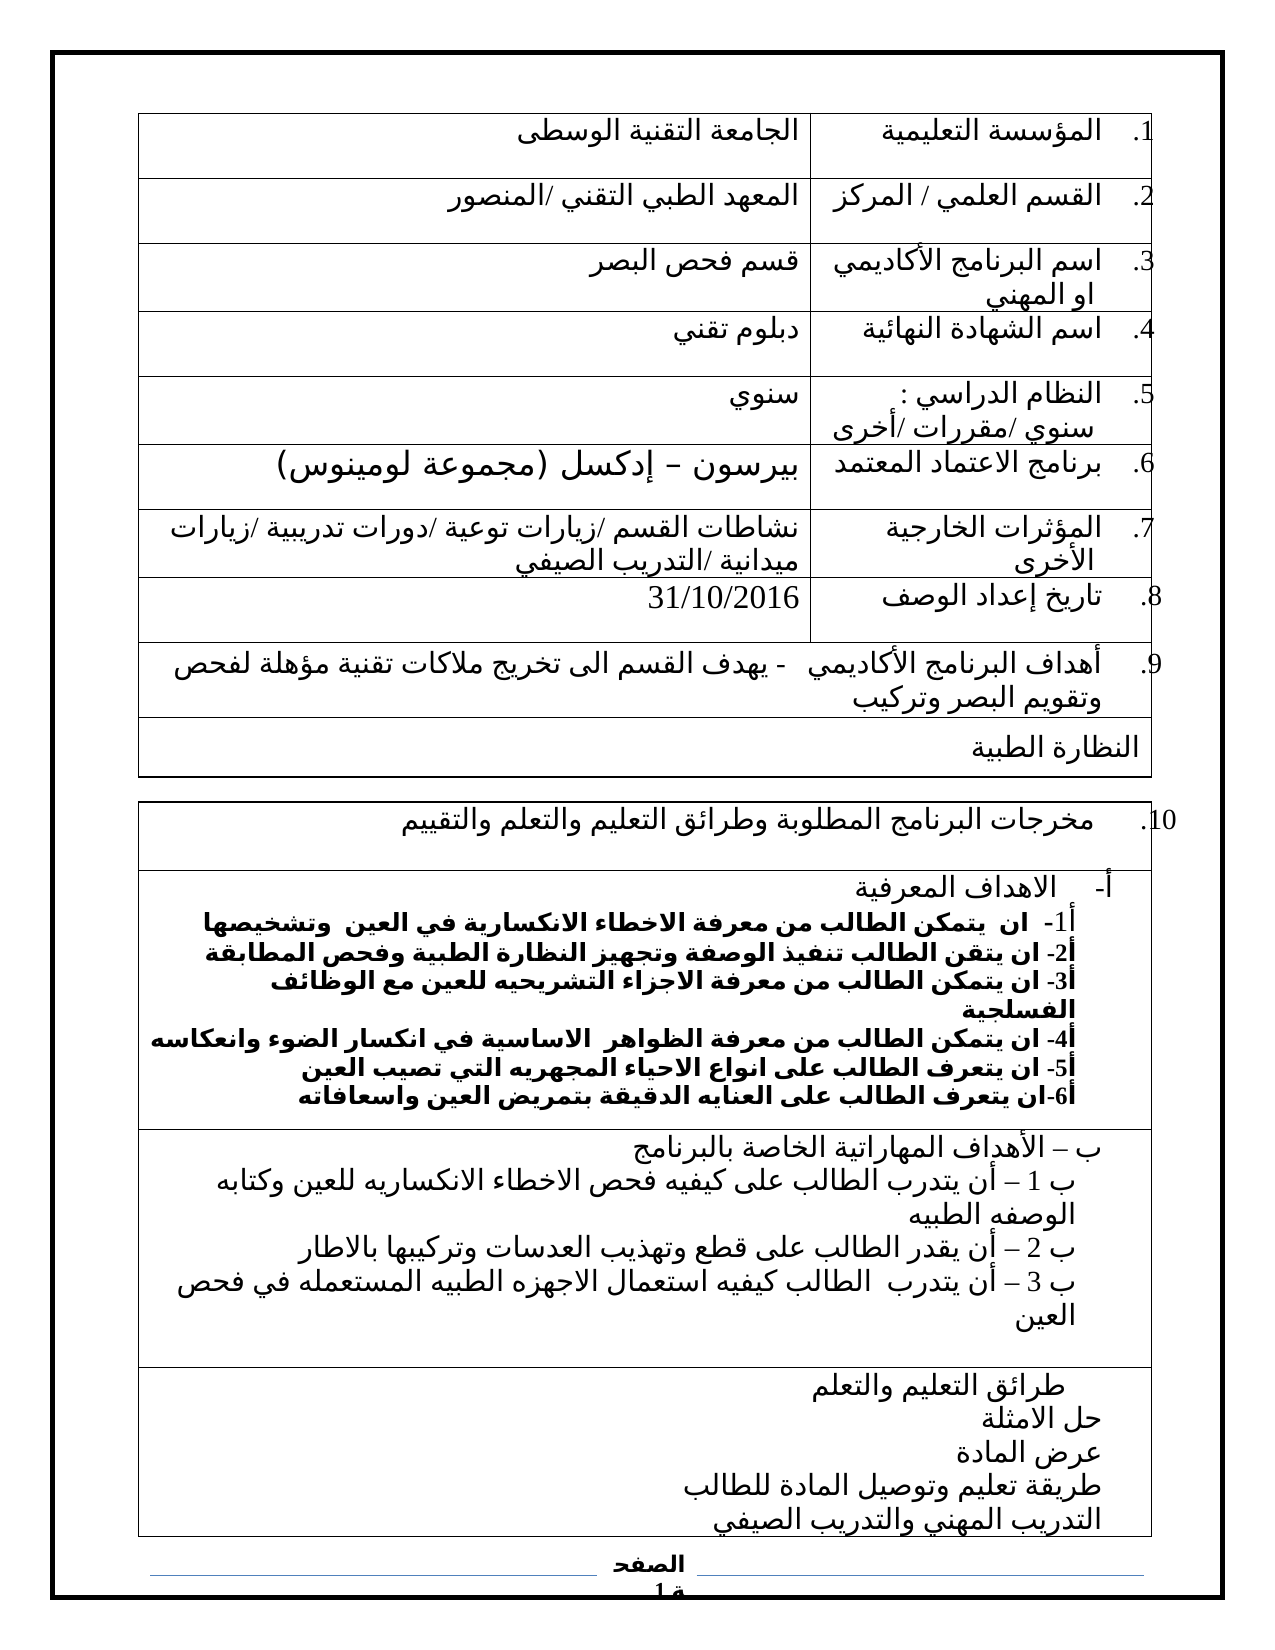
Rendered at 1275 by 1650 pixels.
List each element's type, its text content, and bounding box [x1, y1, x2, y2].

table_cell الاهداف المعرفية أ1- ان يتمكن الطالب من معرفة الاخطاء الانكسارية في العين وتشخيصها أ2- ان يتقن الطالب تنفيذ الوصفة وتجهيز النظارة الطبية وفحص المطابقة أ3- ان يتمكن الطالب من معرفة الاجزاء التشريحيه للعين مع الوظائف الفسلجية أ4- ان يتمكن الطالب من معرفة الظواهر الاساسية في انكسار الضوء وانعكاسه أ5- ان يتعرف الطالب على انواع الاحياء المجهريه التي تصيب العين أ6-ان يتعرف الطالب على العنايه الدقيقة بتمريض العين واسعافاته [139, 871, 1151, 1129]
table_header الجامعة التقنية الوسطى [139, 114, 810, 177]
table_cell قسم فحص البصر [139, 244, 810, 311]
table_cell النظارة الطبية [139, 718, 1151, 776]
table_header مخرجات البرنامج المطلوبة وطرائق التعليم والتعلم والتقييم [139, 803, 1151, 869]
table_cell تاريخ إعداد الوصف [811, 578, 1151, 642]
table_cell 31/10/2016 [139, 578, 810, 642]
table_cell طرائق التعليم والتعلم حل الامثلة عرض المادة طريقة تعليم وتوصيل المادة للطالب التدريب المهني والتدريب الصيفي [139, 1368, 1151, 1536]
table_cell أهداف البرنامج الأكاديمي - يهدف القسم الى تخريج ملاكات تقنية مؤهلة لفحص وتقويم البصر وتركيب [139, 643, 1151, 717]
table_cell النظام الدراسي : سنوي /مقررات /أخرى [1095, 377, 1151, 444]
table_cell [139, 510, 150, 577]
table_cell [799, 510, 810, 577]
table_cell دبلوم تقني [139, 312, 810, 376]
table_cell سنوي [139, 377, 810, 444]
table_header المؤسسة التعليمية [811, 114, 1151, 177]
table_cell ب – الأهداف المهاراتية الخاصة بالبرنامج ب 1 – أن يتدرب الطالب على كيفيه فحص الاخطاء الانكساريه للعين وكتابه الوصفه الطبيه ب 2 – أن يقدر الطالب على قطع وتهذيب العدسات وتركيبها بالاطار ب 3 – أن يتدرب الطالب كيفيه استعمال الاجهزه الطبيه المستعمله في فحص العين [139, 1130, 1151, 1367]
table_cell برنامج الاعتماد المعتمد [811, 445, 1151, 509]
table_cell بيرسون – إدكسل (مجموعة لومينوس) [139, 445, 810, 509]
table_cell المعهد الطبي التقني /المنصور [139, 179, 810, 242]
table_cell القسم العلمي / المركز [811, 179, 1151, 242]
table_cell اسم الشهادة النهائية [811, 312, 1151, 376]
